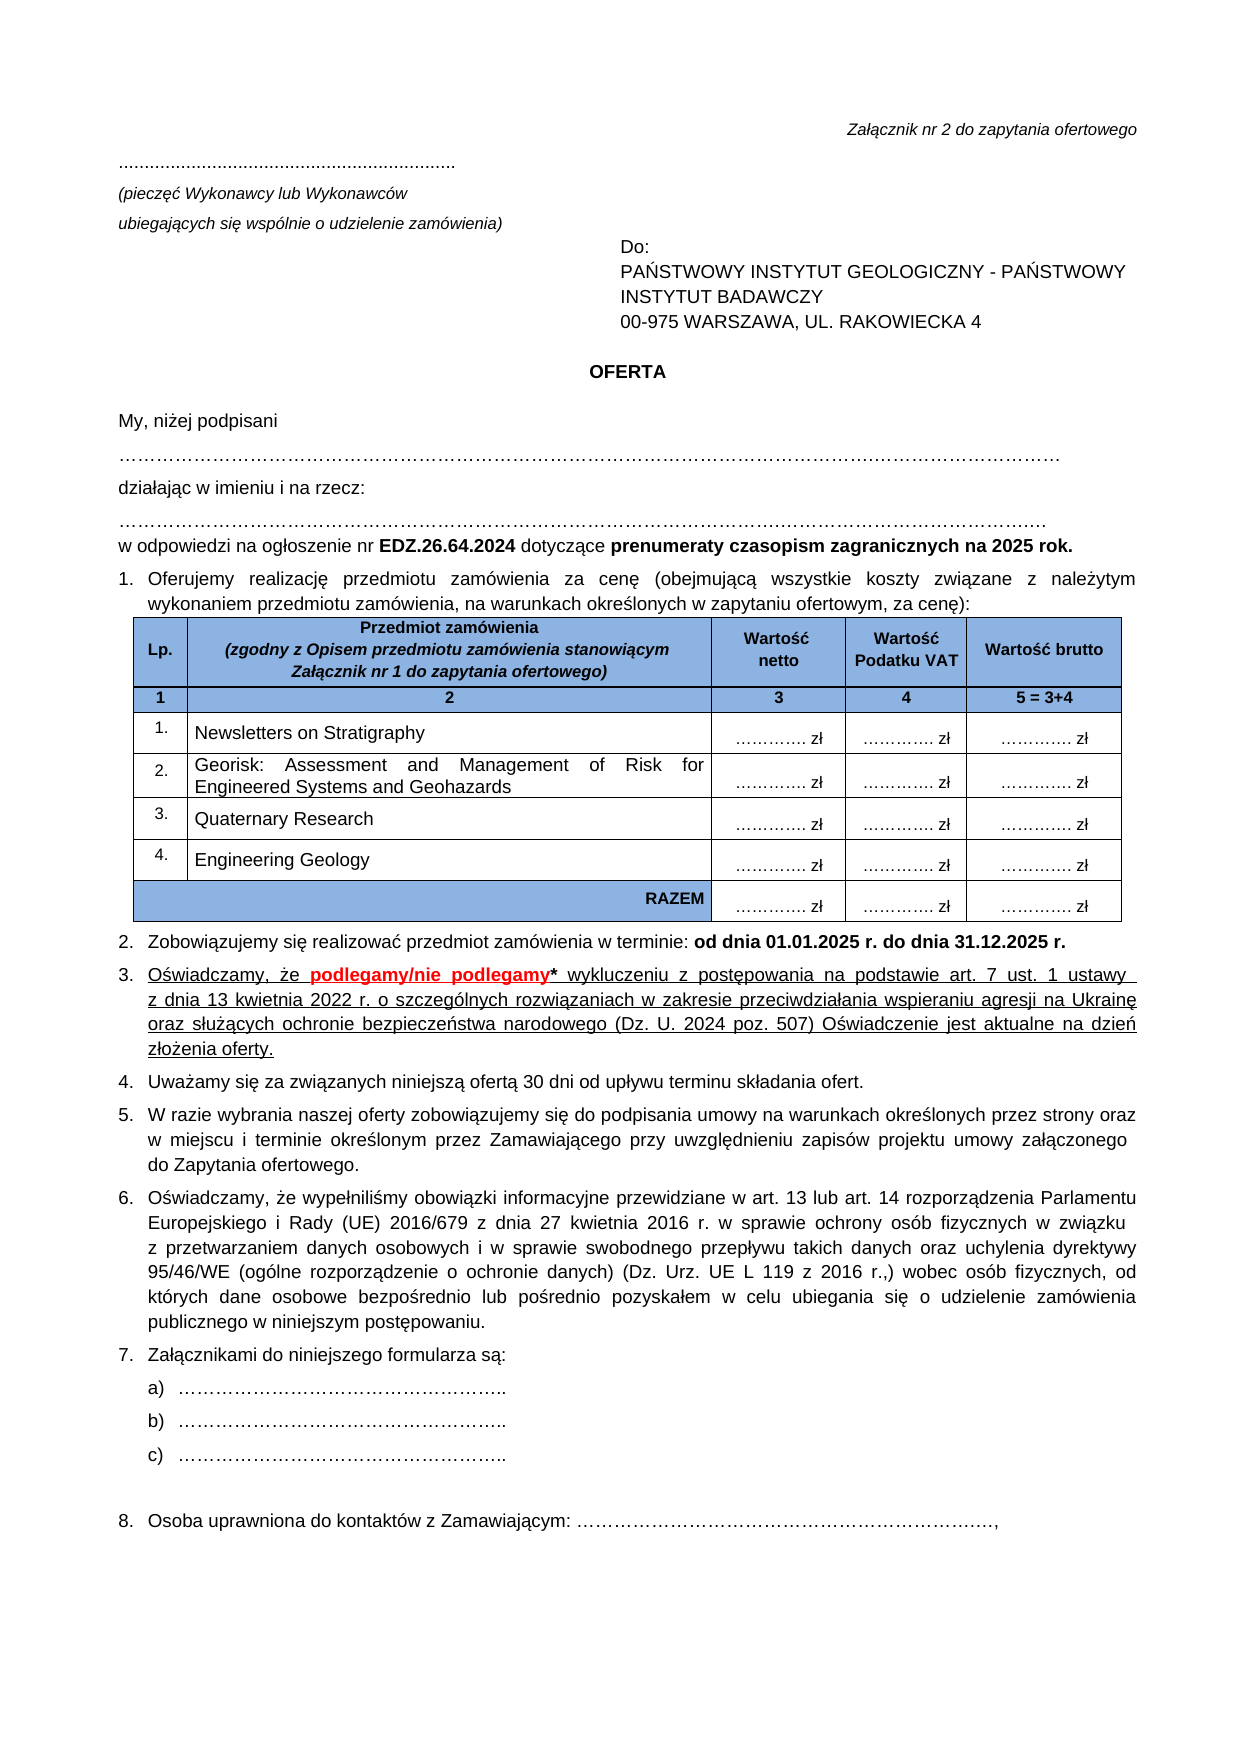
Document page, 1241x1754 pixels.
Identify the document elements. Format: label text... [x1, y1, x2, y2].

table_cell RAZEM [134, 881, 711, 921]
table_cell …………. zł [712, 798, 845, 838]
table_header Wartość brutto [967, 618, 1121, 686]
table_cell …………. zł [967, 840, 1121, 880]
table_header Wartość netto [712, 618, 845, 686]
text PAŃSTWOWY INSTYTUT GEOLOGICZNY - PAŃSTWOWY INSTYTUT BADAWCZY [620, 261, 1137, 307]
table_cell [134, 840, 187, 880]
table_cell …………. zł [712, 713, 845, 753]
text (pieczęć Wykonawcy lub Wykonawców [118, 184, 1137, 203]
table_cell [134, 798, 187, 838]
list …………………………………………….. [148, 1443, 1097, 1465]
text ………………………………………………………………………………………………………….………………………… [118, 443, 1137, 465]
table_cell [134, 754, 187, 797]
table_cell …………. zł [846, 754, 966, 797]
text Do: [620, 236, 1137, 258]
table_cell 1 [134, 688, 187, 712]
list Uważamy się za związanych niniejszą ofertą 30 dni od upływu terminu składania ofert. [118, 1071, 1137, 1093]
table_cell 4 [846, 688, 966, 712]
list W razie wybrania naszej oferty zobowiązujemy się do podpisania umowy na warunkach określonych przez strony oraz w miejscu i terminie określonym przez Zamawiającego przy uwzględnieniu zapisów projektu umowy załączonego do Zapytania ofertowego. [118, 1104, 1137, 1175]
table_cell …………. zł [846, 713, 966, 753]
table_cell Newsletters on Stratigraphy [188, 713, 711, 753]
table_cell …………. zł [712, 881, 845, 921]
text w odpowiedzi na ogłoszenie nr EDZ.26.64.2024 dotyczące prenumeraty czasopism zagranicznych na 2025 rok. [118, 534, 1137, 556]
text OFERTA [118, 361, 1137, 382]
table_cell Engineering Geology [188, 840, 711, 880]
list Zobowiązujemy się realizować przedmiot zamówienia w terminie: od dnia 01.01.2025 r. do dnia 31.12.2025 r. [118, 931, 1137, 952]
list …………………………………………….. [148, 1377, 1097, 1399]
text 00-975 WARSZAWA, UL. RAKOWIECKA 4 [620, 311, 1137, 332]
table_cell Quaternary Research [188, 798, 711, 838]
table_cell …………. zł [712, 754, 845, 797]
table_cell …………. zł [712, 840, 845, 880]
table_cell 2 [188, 688, 711, 712]
text ubiegających się wspólnie o udzielenie zamówienia) [118, 214, 1137, 233]
table_cell …………. zł [846, 881, 966, 921]
table_header Wartość Podatku VAT [846, 618, 966, 686]
list Oferujemy realizację przedmiotu zamówienia za cenę (obejmującą wszystkie koszty związane z należytym wykonaniem przedmiotu zamówienia, na warunkach określonych w zapytaniu ofertowym, za cenę): [118, 568, 1137, 614]
list Oświadczamy, że podlegamy/nie podlegamy* wykluczeniu z postępowania na podstawie art. 7 ust. 1 ustawy z dnia 13 kwietnia 2022 r. o szczególnych rozwiązaniach w zakresie przeciwdziałania wspieraniu agresji na Ukrainę oraz służących ochronie bezpieczeństwa narodowego (Dz. U. 2024 poz. 507) Oświadczenie jest aktualne na dzień złożenia oferty. [118, 964, 1137, 1059]
table_cell Georisk: Assessment and Management of Risk for Engineered Systems and Geohazards [188, 754, 711, 797]
text Załącznik nr 2 do zapytania ofertowego [118, 120, 1137, 139]
text ................................................................. [118, 151, 1137, 172]
table_cell …………. zł [967, 754, 1121, 797]
table_cell …………. zł [846, 798, 966, 838]
table_cell 5 = 3+4 [967, 688, 1121, 712]
text działając w imieniu i na rzecz: [118, 477, 1097, 498]
list Osoba uprawniona do kontaktów z Zamawiającym: ……………………………………………………….…, [118, 1510, 1137, 1531]
table_cell …………. zł [846, 840, 966, 880]
table_cell 3 [712, 688, 845, 712]
table_header Lp. [134, 618, 187, 686]
text My, niżej podpisani [118, 410, 1097, 432]
table_header Przedmiot zamówienia (zgodny z Opisem przedmiotu zamówienia stanowiącym Załącznik nr 1 do zapytania ofertowego) [188, 618, 711, 686]
list Oświadczamy, że wypełniliśmy obowiązki informacyjne przewidziane w art. 13 lub art. 14 rozporządzenia Parlamentu Europejskiego i Rady (UE) 2016/679 z dnia 27 kwietnia 2016 r. w sprawie ochrony osób fizycznych w związku z przetwarzaniem danych osobowych i w sprawie swobodnego przepływu takich danych oraz uchylenia dyrektywy 95/46/WE (ogólne rozporządzenie o ochronie danych) (Dz. Urz. UE L 119 z 2016 r.,) wobec osób fizycznych, od których dane osobowe bezpośrednio lub pośrednio pozyskałem w celu ubiegania się o udzielenie zamówienia publicznego w niniejszym postępowaniu. [118, 1187, 1137, 1332]
table_cell [134, 713, 187, 753]
table_cell …………. zł [967, 713, 1121, 753]
list Załącznikami do niniejszego formularza są: [118, 1344, 1137, 1366]
table_cell …………. zł [967, 798, 1121, 838]
table_cell …………. zł [967, 881, 1121, 921]
list …………………………………………….. [148, 1410, 1097, 1432]
text …………………………………………………………………………………………….………………………………….… [118, 510, 1137, 531]
